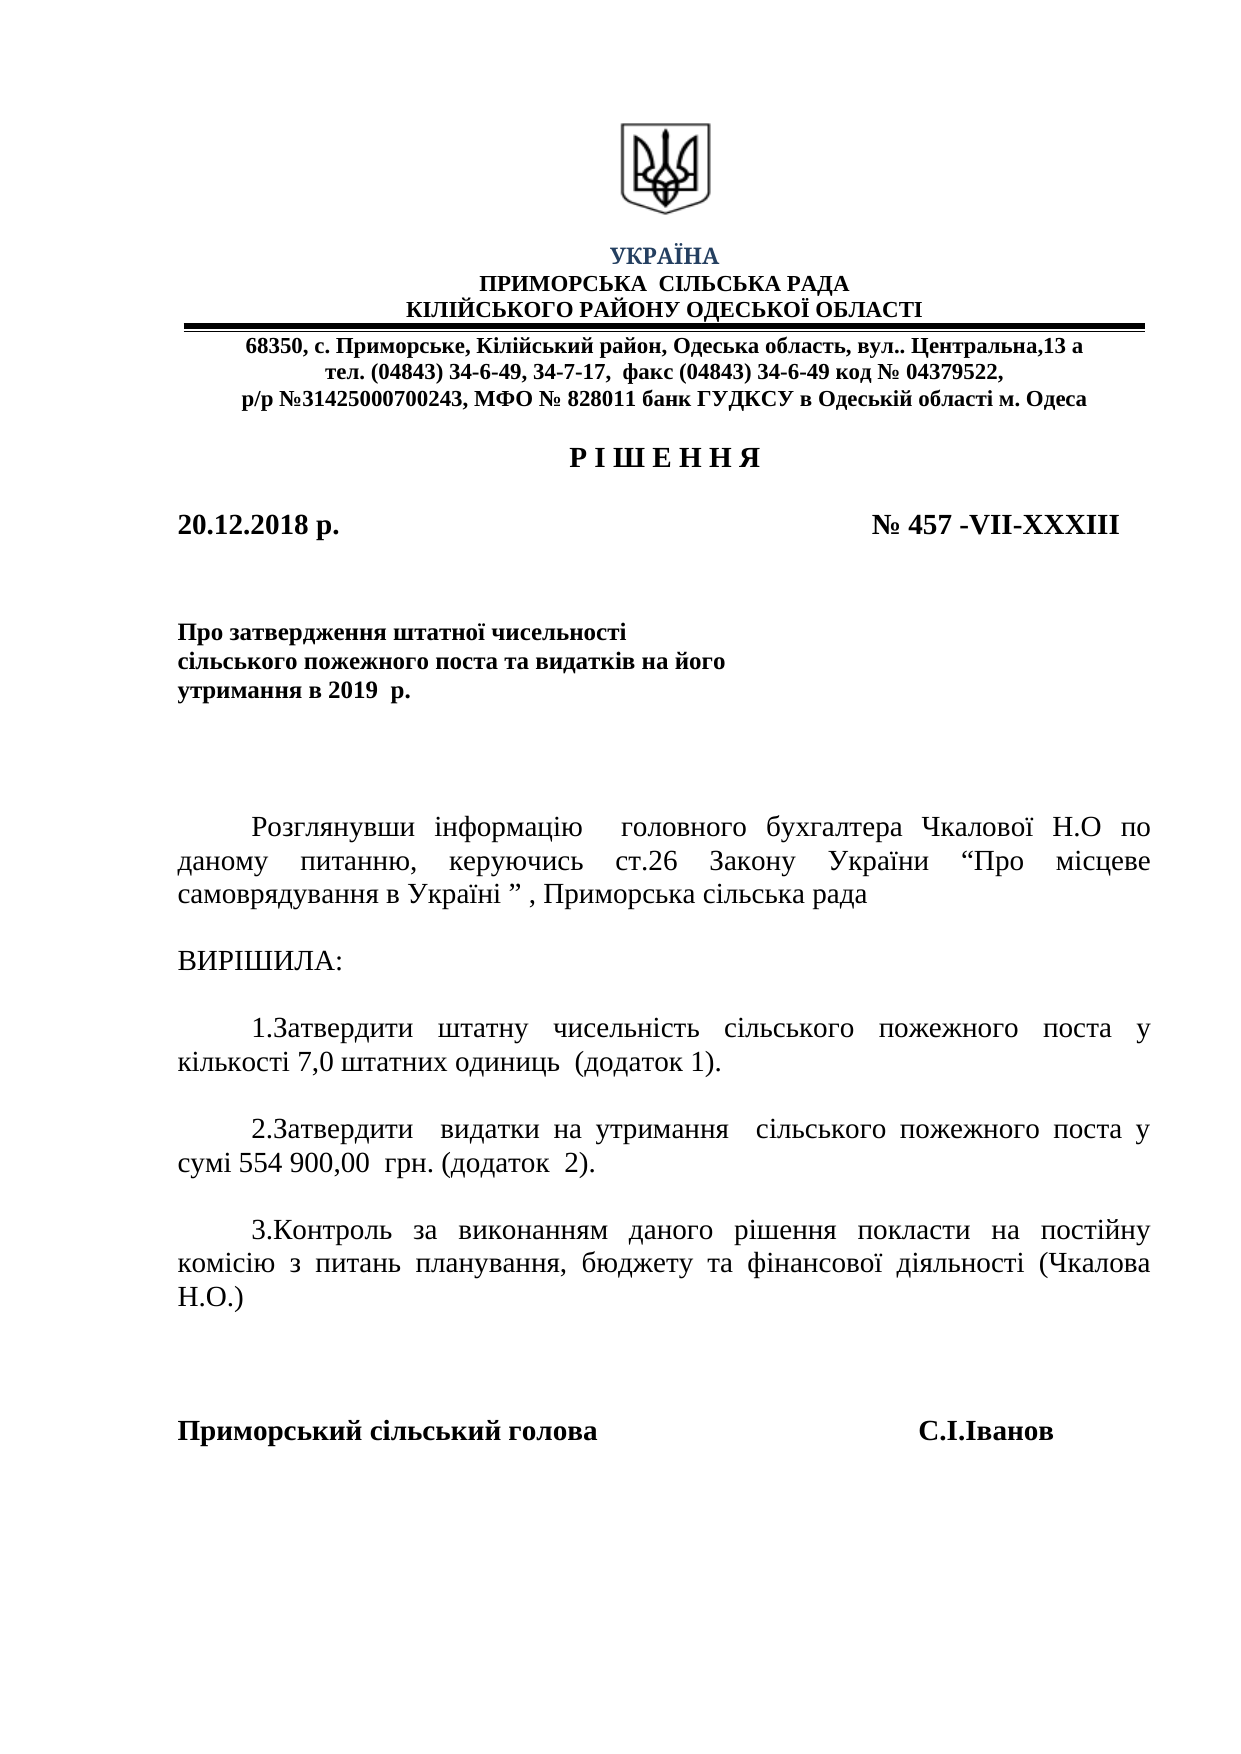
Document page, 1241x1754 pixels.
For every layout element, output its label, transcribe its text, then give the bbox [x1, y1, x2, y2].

picture [615, 118, 714, 223]
text 20.12.2018 р. № 457 -VII-ХХХIІI [177, 507, 1152, 541]
text Про затвердження штатної чисельності [177, 617, 1152, 646]
text 3.Контроль за виконанням даного рішення покласти на постійну комісію з питань планування, бюджету та фінансової діяльності (Чкалова Н.О.) [177, 1212, 1152, 1312]
table_header 68350, с. Приморське, Кілійський район, Одеська область, вул.. Центральна,13 а тел. (04843) 34-6-49, 34-7-17, факс (04843) 34-6-49 код № 04379522, р/р №31425000700243, МФО № 828011 банк ГУДКСУ в Одеській області м. Одеса [184, 332, 1145, 440]
text Розглянувши інформацію головного бухгалтера Чкалової Н.О по даному питанню, керуючись ст.26 Закону України “Про місцеве самоврядування в Україні ” , Приморська сільська рада [177, 809, 1152, 910]
subtitle Р І Ш Е Н Н Я [177, 440, 1152, 473]
text сільського пожежного поста та видатків на його [177, 646, 1152, 675]
text ВИРІШИЛА: [177, 943, 1152, 977]
text 1.Затвердити штатну чисельність сільського пожежного поста у кількості 7,0 штатних одиниць (додаток 1). [177, 1011, 1152, 1078]
text утримання в 2019 р. [177, 675, 1152, 704]
text Приморський сільський голова С.І.Іванов [177, 1413, 1152, 1447]
text 2.Затвердити видатки на утримання сільського пожежного поста у сумі 554 900,00 грн. (додаток 2). [177, 1111, 1152, 1178]
text КІЛІЙСЬКОГО РАЙОНУ ОДЕСЬКОЇ ОБЛАСТІ [177, 296, 1152, 323]
subtitle УКРАЇНА [177, 244, 1152, 270]
text ПРИМОРСЬКА СІЛЬСЬКА РАДА [177, 270, 1152, 296]
